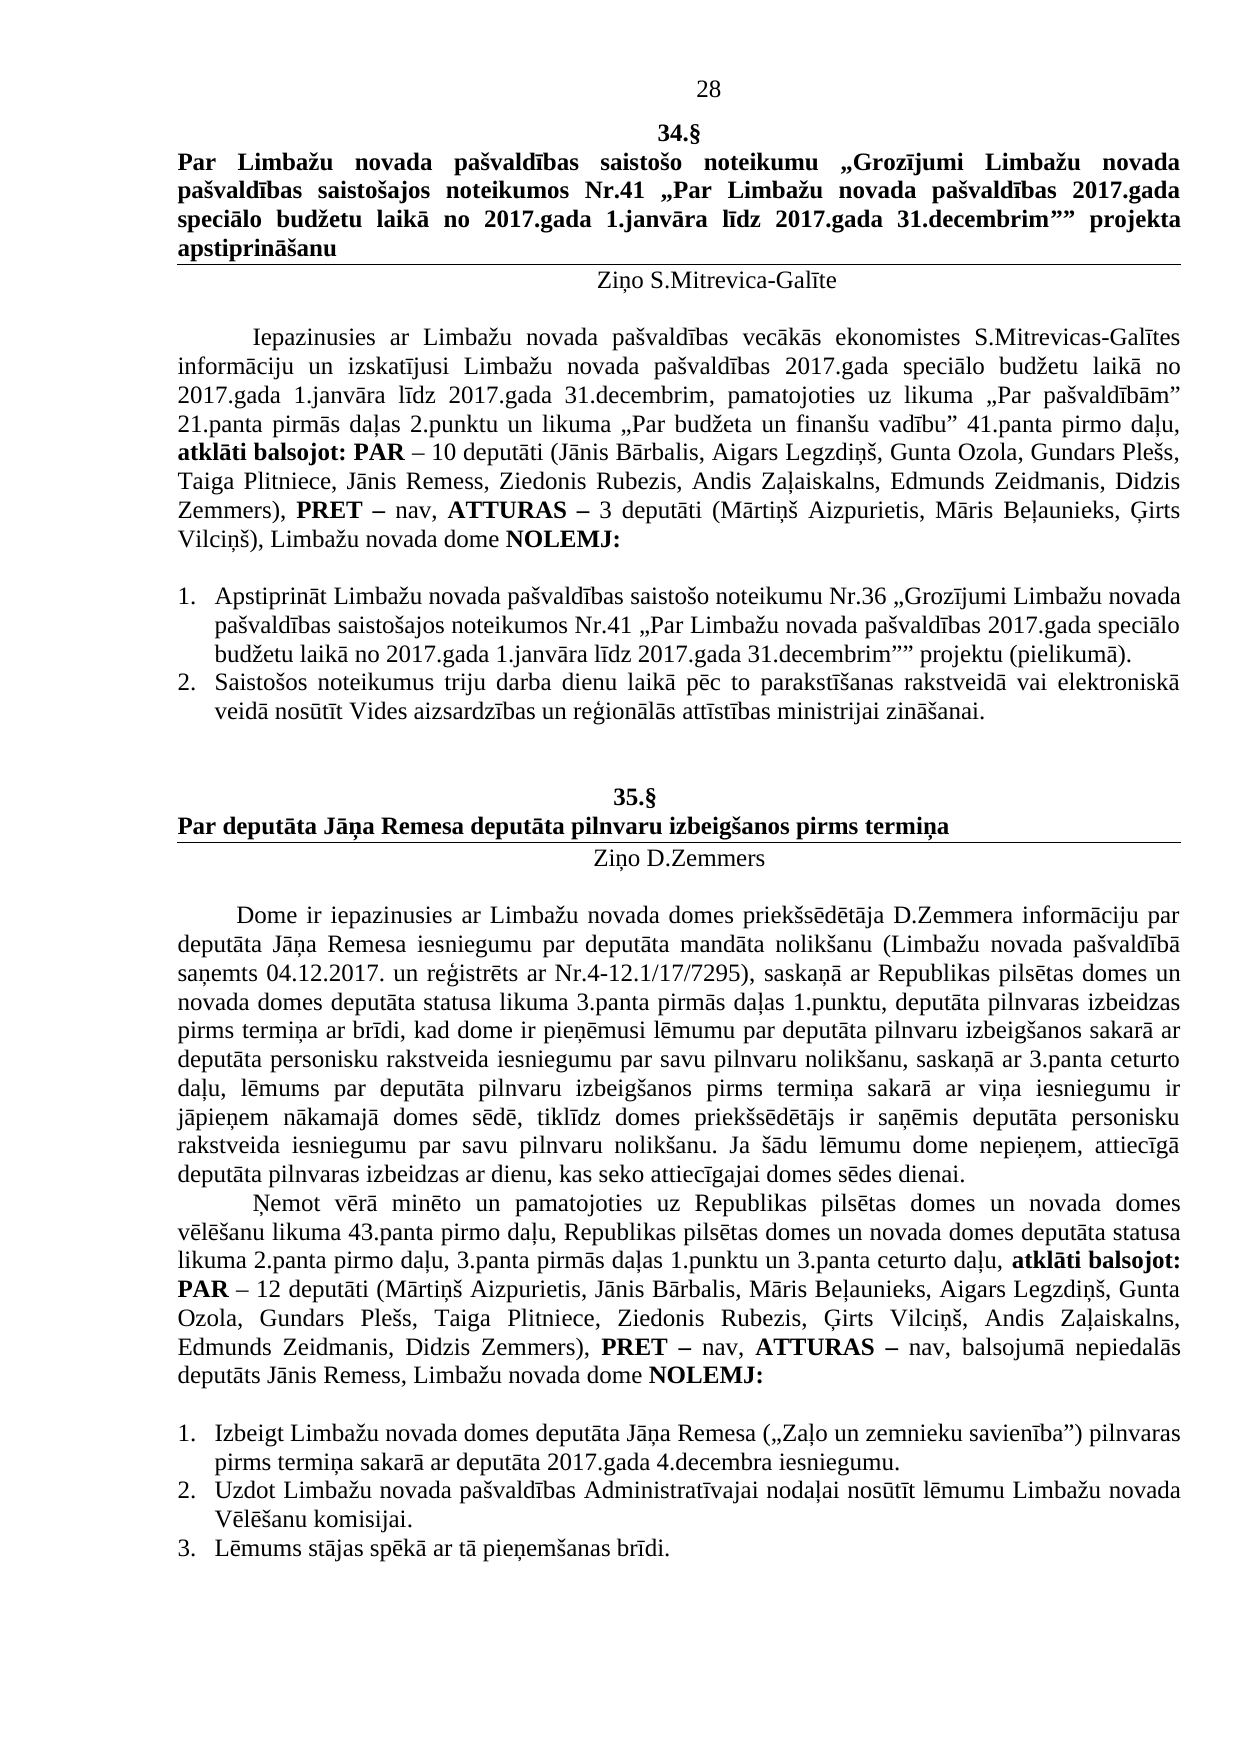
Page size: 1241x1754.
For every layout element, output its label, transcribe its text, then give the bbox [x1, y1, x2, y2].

text 34.§ [177, 118, 1181, 147]
text Ziņo D.Zemmers [177, 843, 1181, 872]
text Ziņo S.Mitrevica-Galīte [177, 265, 1181, 294]
text Iepazinusies ar Limbažu novada pašvaldības vecākās ekonomistes S.Mitrevicas-Galītes informāciju un izskatījusi Limbažu novada pašvaldības 2017.gada speciālo budžetu laikā no 2017.gada 1.janvāra līdz 2017.gada 31.decembrim, pamatojoties uz likuma „Par pašvaldībām” 21.panta pirmās daļas 2.punktu un likuma „Par budžeta un finanšu vadību” 41.panta pirmo daļu, atklāti balsojot: PAR – 10 deputāti (Jānis Bārbalis, Aigars Legzdiņš, Gunta Ozola, Gundars Plešs, Taiga Plitniece, Jānis Remess, Ziedonis Rubezis, Andis Zaļaiskalns, Edmunds Zeidmanis, Didzis Zemmers), PRET – nav, ATTURAS – 3 deputāti (Mārtiņš Aizpurietis, Māris Beļaunieks, Ģirts Vilciņš), Limbažu novada dome NOLEMJ: [177, 322, 1181, 552]
list Apstiprināt Limbažu novada pašvaldības saistošo noteikumu Nr.36 „Grozījumi Limbažu novada pašvaldības saistošajos noteikumos Nr.41 „Par Limbažu novada pašvaldības 2017.gada speciālo budžetu laikā no 2017.gada 1.janvāra līdz 2017.gada 31.decembrim”” projektu (pielikumā). [177, 581, 1181, 667]
text Par deputāta Jāņa Remesa deputāta pilnvaru izbeigšanos pirms termiņa [177, 811, 1181, 842]
list Uzdot Limbažu novada pašvaldības Administratīvajai nodaļai nosūtīt lēmumu Limbažu novada Vēlēšanu komisijai. [177, 1476, 1181, 1533]
text Ņemot vērā minēto un pamatojoties uz Republikas pilsētas domes un novada domes vēlēšanu likuma 43.panta pirmo daļu, Republikas pilsētas domes un novada domes deputāta statusa likuma 2.panta pirmo daļu, 3.panta pirmās daļas 1.punktu un 3.panta ceturto daļu, atklāti balsojot: PAR – 12 deputāti (Mārtiņš Aizpurietis, Jānis Bārbalis, Māris Beļaunieks, Aigars Legzdiņš, Gunta Ozola, Gundars Plešs, Taiga Plitniece, Ziedonis Rubezis, Ģirts Vilciņš, Andis Zaļaiskalns, Edmunds Zeidmanis, Didzis Zemmers), PRET – nav, ATTURAS – nav, balsojumā nepiedalās deputāts Jānis Remess, Limbažu novada dome NOLEMJ: [177, 1188, 1181, 1389]
list Saistošos noteikumus triju darba dienu laikā pēc to parakstīšanas rakstveidā vai elektroniskā veidā nosūtīt Vides aizsardzības un reģionālās attīstības ministrijai zināšanai. [177, 667, 1181, 725]
text Dome ir iepazinusies ar Limbažu novada domes priekšsēdētāja D.Zemmera informāciju par deputāta Jāņa Remesa iesniegumu par deputāta mandāta nolikšanu (Limbažu novada pašvaldībā saņemts 04.12.2017. un reģistrēts ar Nr.4-12.1/17/7295), saskaņā ar Republikas pilsētas domes un novada domes deputāta statusa likuma 3.panta pirmās daļas 1.punktu, deputāta pilnvaras izbeidzas pirms termiņa ar brīdi, kad dome ir pieņēmusi lēmumu par deputāta pilnvaru izbeigšanos sakarā ar deputāta personisku rakstveida iesniegumu par savu pilnvaru nolikšanu, saskaņā ar 3.panta ceturto daļu, lēmums par deputāta pilnvaru izbeigšanos pirms termiņa sakarā ar viņa iesniegumu ir jāpieņem nākamajā domes sēdē, tiklīdz domes priekšsēdētājs ir saņēmis deputāta personisku rakstveida iesniegumu par savu pilnvaru nolikšanu. Ja šādu lēmumu dome nepieņem, attiecīgā deputāta pilnvaras izbeidzas ar dienu, kas seko attiecīgajai domes sēdes dienai. [177, 901, 1181, 1188]
list Izbeigt Limbažu novada domes deputāta Jāņa Remesa („Zaļo un zemnieku savienība”) pilnvaras pirms termiņa sakarā ar deputāta 2017.gada 4.decembra iesniegumu. [177, 1418, 1181, 1476]
list Lēmums stājas spēkā ar tā pieņemšanas brīdi. [177, 1533, 1181, 1562]
text 35.§ [88, 782, 1181, 811]
text Par Limbažu novada pašvaldības saistošo noteikumu „Grozījumi Limbažu novada pašvaldības saistošajos noteikumos Nr.41 „Par Limbažu novada pašvaldības 2017.gada speciālo budžetu laikā no 2017.gada 1.janvāra līdz 2017.gada 31.decembrim”” projekta apstiprināšanu [177, 147, 1181, 264]
